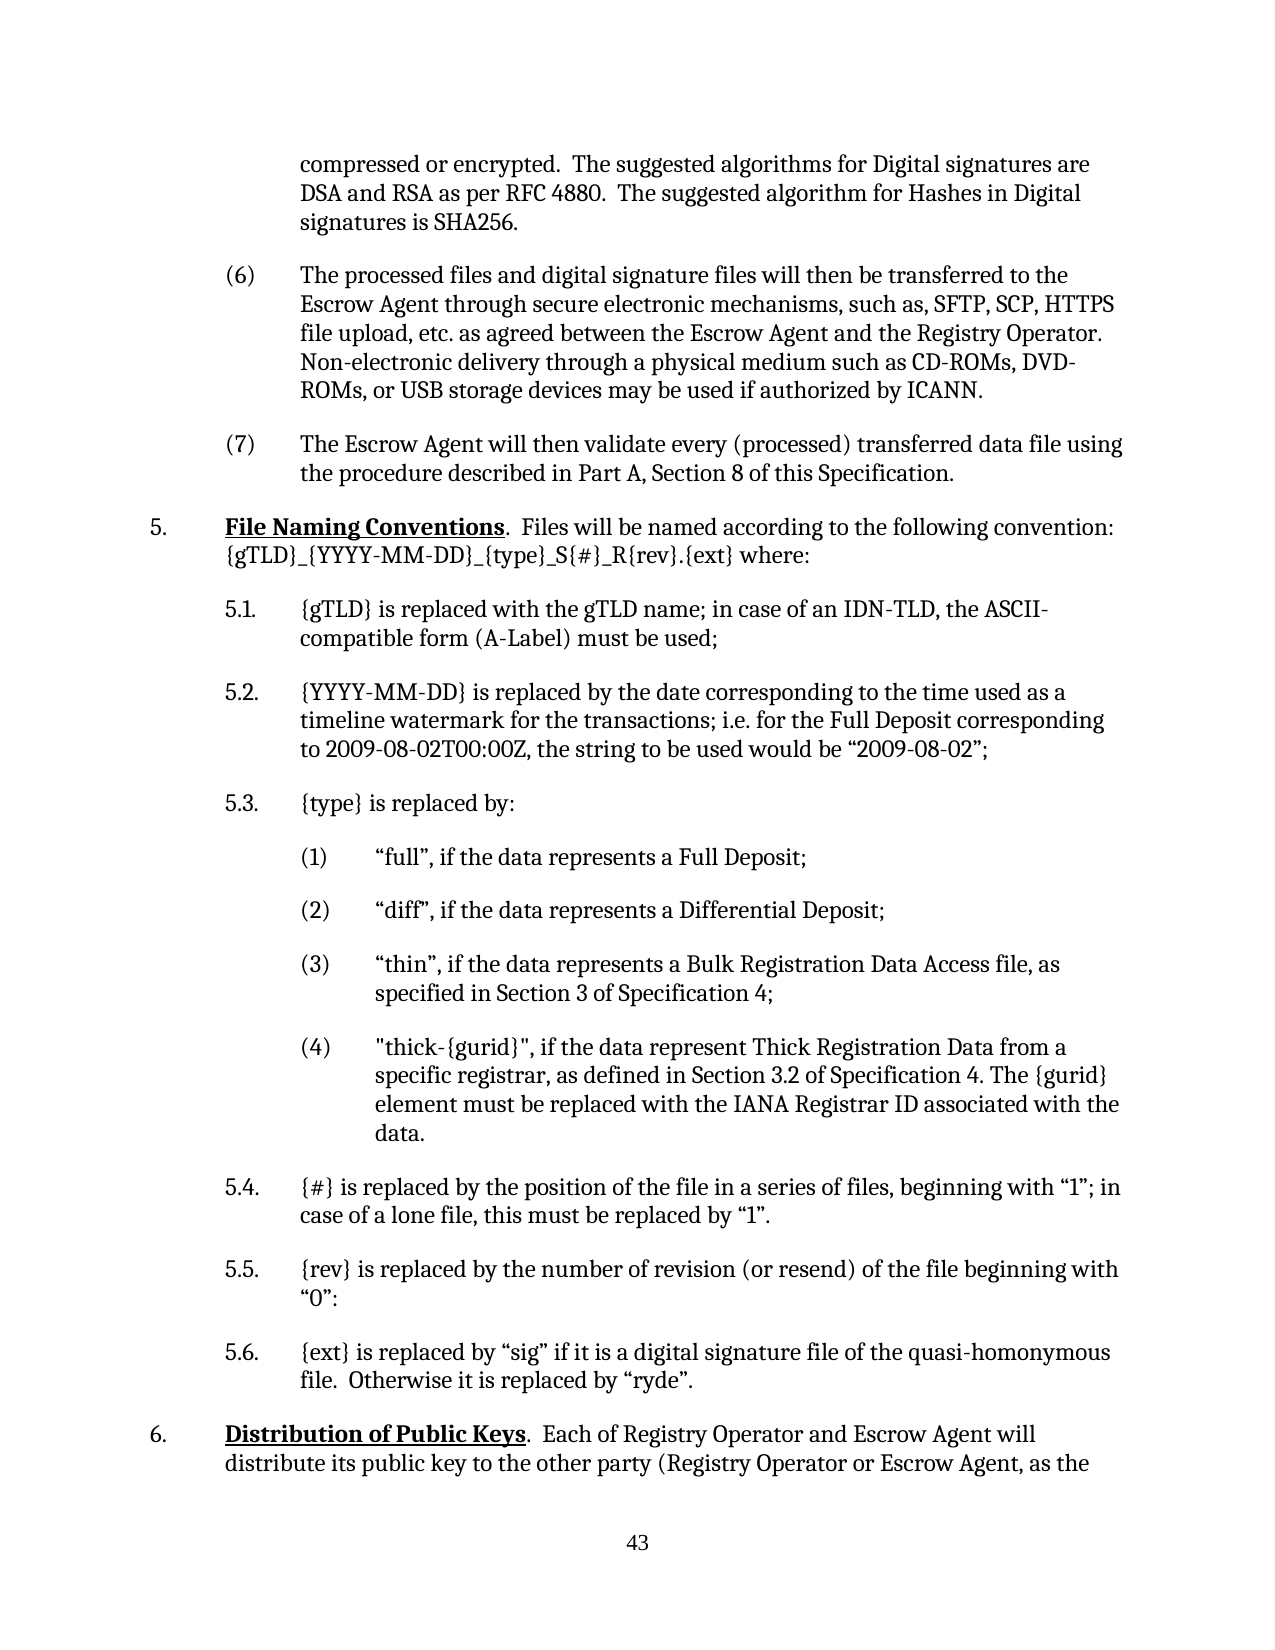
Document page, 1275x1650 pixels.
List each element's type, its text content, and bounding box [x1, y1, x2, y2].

list "thick-{gurid}", if the data represent Thick Registration Data from a specific registrar, as defined in Section 3.2 of Specification 4. The {gurid} element must be replaced with the IANA Registrar ID associated with the data. [300, 1032, 1125, 1147]
list {gTLD} is replaced with the gTLD name; in case of an IDN-TLD, the ASCII-compatible form (A-Label) must be used; [225, 595, 1125, 652]
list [150, 1420, 1125, 1477]
list The processed files and digital signature files will then be transferred to the Escrow Agent through secure electronic mechanisms, such as, SFTP, SCP, HTTPS file upload, etc. as agreed between the Escrow Agent and the Registry Operator. Non-electronic delivery through a physical medium such as CD-ROMs, DVD-ROMs, or USB storage devices may be used if authorized by ICANN. [225, 261, 1125, 405]
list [225, 150, 1125, 236]
list {#} is replaced by the position of the file in a series of files, beginning with “1”; in case of a lone file, this must be replaced by “1”. [225, 1172, 1125, 1230]
list File Naming Conventions. Files will be named according to the following convention: {gTLD}_{YYYY-MM-DD}_{type}_S{#}_R{rev}.{ext} where: [150, 512, 1125, 570]
list “diff”, if the data represents a Differential Deposit; [300, 896, 1125, 925]
list The Escrow Agent will then validate every (processed) transferred data file using the procedure described in Part A, Section 8 of this Specification. [225, 430, 1125, 487]
list {type} is replaced by: [225, 789, 1125, 817]
list “thin”, if the data represents a Bulk Registration Data Access file, as specified in Section 3 of Specification 4; [300, 950, 1125, 1007]
list {YYYY-MM-DD} is replaced by the date corresponding to the time used as a timeline watermark for the transactions; i.e. for the Full Deposit corresponding to 2009-08-02T00:00Z, the string to be used would be “2009-08-02”; [225, 677, 1125, 764]
list “full”, if the data represents a Full Deposit; [300, 842, 1125, 871]
list {ext} is replaced by “sig” if it is a digital signature file of the quasi-homonymous file. Otherwise it is replaced by “ryde”. [225, 1337, 1125, 1395]
list {rev} is replaced by the number of revision (or resend) of the file beginning with “0”: [225, 1255, 1125, 1312]
